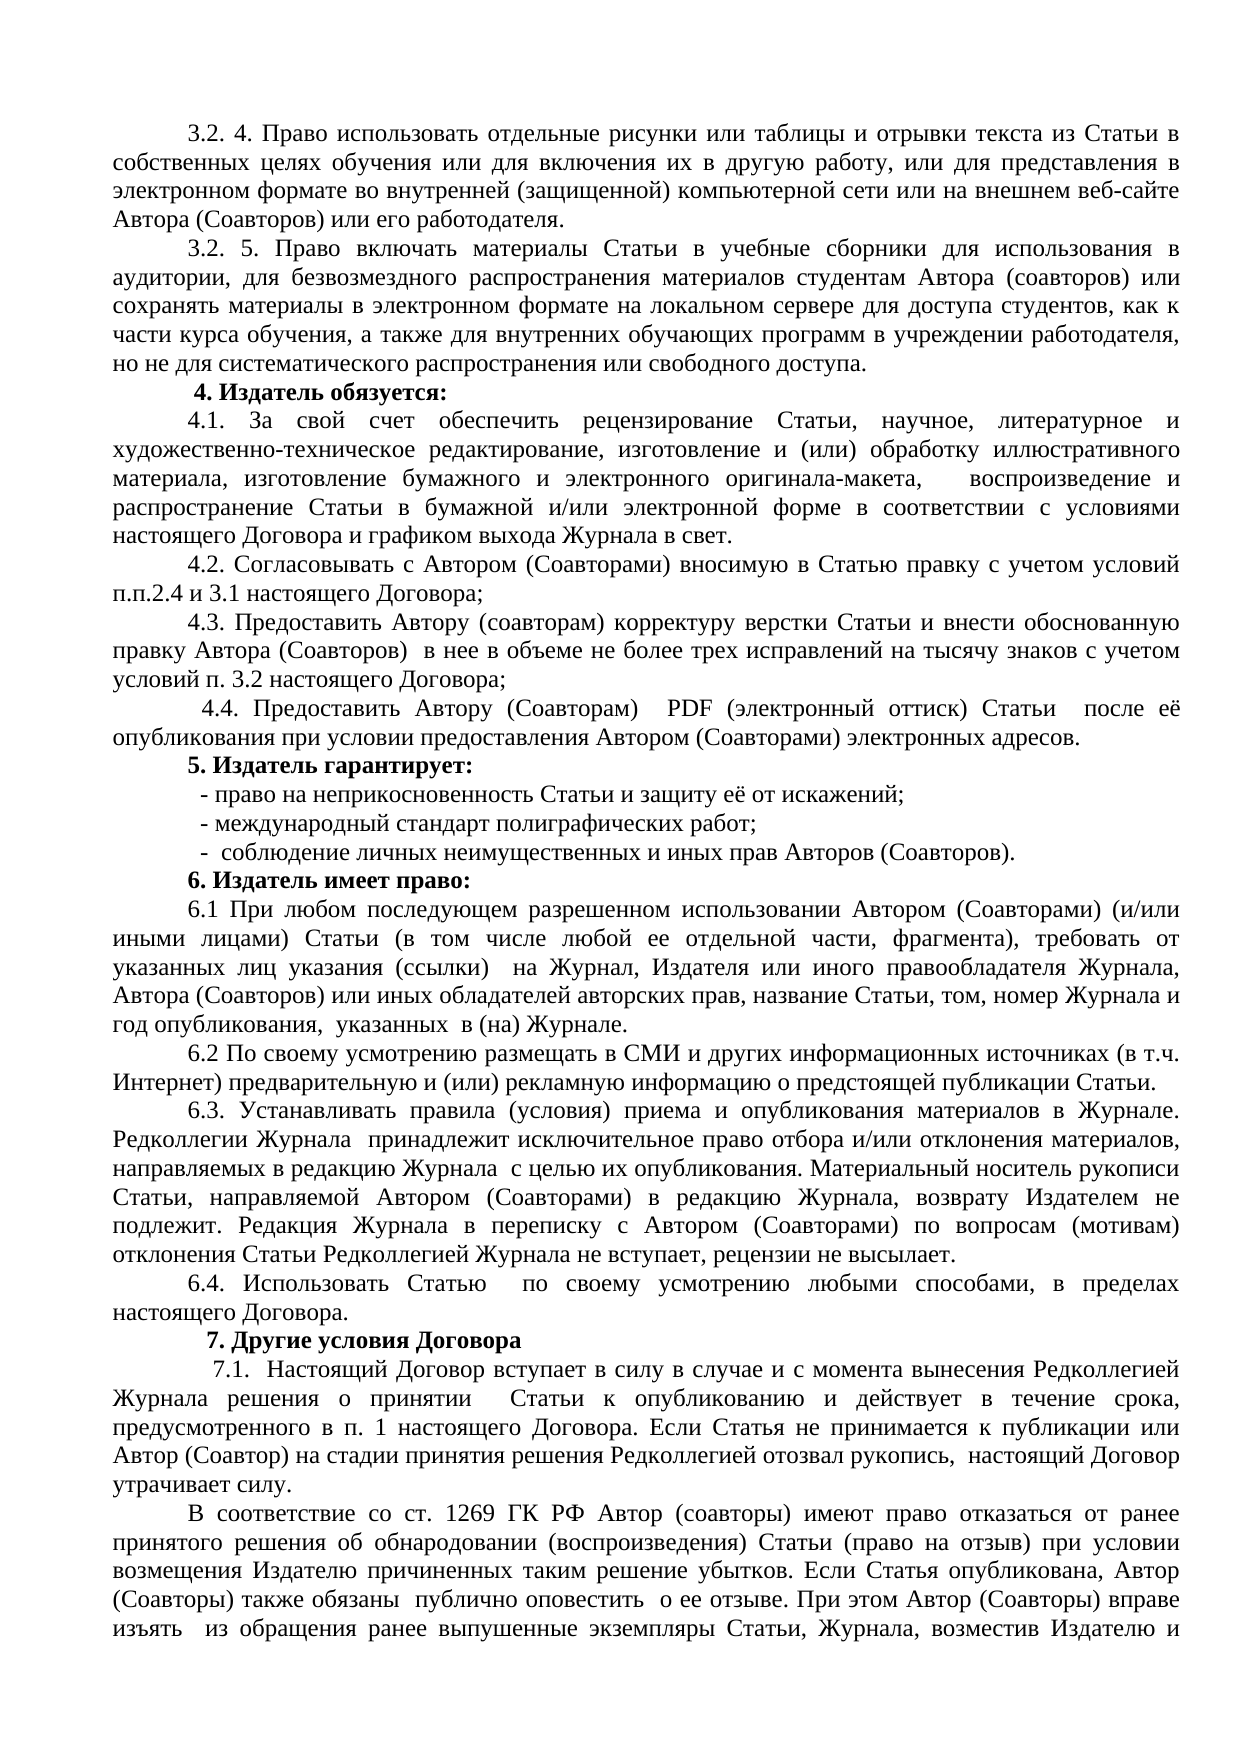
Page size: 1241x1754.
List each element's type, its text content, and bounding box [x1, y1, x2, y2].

text 6. Издатель имеет право: [112, 866, 1181, 894]
text - международный стандарт полиграфических работ; [112, 808, 1181, 837]
text 3.2. 4. Право использовать отдельные рисунки или таблицы и отрывки текста из Статьи в собственных целях обучения или для включения их в другую работу, или для представления в электронном формате во внутренней (защищенной) компьютерной сети или на внешнем веб-сайте Автора (Соавторов) или его работодателя. [112, 118, 1181, 233]
text 7.1. Настоящий Договор вступает в силу в случае и с момента вынесения Редколлегией Журнала решения о принятии Статьи к опубликованию и действует в течение срока, предусмотренного в п. 1 настоящего Договора. Если Статья не принимается к публикации или Автор (Соавтор) на стадии принятия решения Редколлегией отозвал рукопись, настоящий Договор утрачивает силу. [112, 1354, 1181, 1498]
text - соблюдение личных неимущественных и иных прав Авторов (Соавторов). [112, 837, 1181, 866]
text 4.3. Предоставить Автору (соавторам) корректуру верстки Статьи и внести обоснованную правку Автора (Соавторов) в нее в объеме не более трех исправлений на тысячу знаков с учетом условий п. 3.2 настоящего Договора; [112, 607, 1181, 693]
text 3.2. 5. Право включать материалы Статьи в учебные сборники для использования в аудитории, для безвозмездного распространения материалов студентам Автора (соавторов) или сохранять материалы в электронном формате на локальном сервере для доступа студентов, как к части курса обучения, а также для внутренних обучающих программ в учреждении работодателя, но не для систематического распространения или свободного доступа. [112, 233, 1181, 377]
text 5. Издатель гарантирует: [112, 751, 1181, 779]
text 4.2. Согласовывать с Автором (Соавторами) вносимую в Статью правку с учетом условий п.п.2.4 и 3.1 настоящего Договора; [112, 549, 1181, 607]
text 6.3. Устанавливать правила (условия) приема и опубликования материалов в Журнале. Редколлегии Журнала принадлежит исключительное право отбора и/или отклонения материалов, направляемых в редакцию Журнала с целью их опубликования. Материальный носитель рукописи Статьи, направляемой Автором (Соавторами) в редакцию Журнала, возврату Издателем не подлежит. Редакция Журнала в переписку с Автором (Соавторами) по вопросам (мотивам) отклонения Статьи Редколлегией Журнала не вступает, рецензии не высылает. [112, 1096, 1181, 1268]
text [112, 1498, 1181, 1642]
text - право на неприкосновенность Статьи и защиту её от искажений; [112, 779, 1181, 808]
text 4.1. За свой счет обеспечить рецензирование Статьи, научное, литературное и художественно-техническое редактирование, изготовление и (или) обработку иллюстративного материала, изготовление бумажного и электронного оригинала-макета, воспроизведение и распространение Статьи в бумажной и/или электронной форме в соответствии с условиями настоящего Договора и графиком выхода Журнала в свет. [112, 406, 1181, 549]
text 4.4. Предоставить Автору (Соавторам) PDF (электронный оттиск) Статьи после её опубликования при условии предоставления Автором (Соавторами) электронных адресов. [112, 693, 1181, 751]
text 6.1 При любом последующем разрешенном использовании Автором (Соавторами) (и/или иными лицами) Статьи (в том числе любой ее отдельной части, фрагмента), требовать от указанных лиц указания (ссылки) на Журнал, Издателя или иного правообладателя Журнала, Автора (Соавторов) или иных обладателей авторских прав, название Статьи, том, номер Журнала и год опубликования, указанных в (на) Журнале. [112, 894, 1181, 1038]
text 6.2 По своему усмотрению размещать в СМИ и других информационных источниках (в т.ч. Интернет) предварительную и (или) рекламную информацию о предстоящей публикации Статьи. [112, 1038, 1181, 1096]
text 7. Другие условия Договора [112, 1326, 1181, 1354]
text 6.4. Использовать Статью по своему усмотрению любыми способами, в пределах настоящего Договора. [112, 1268, 1181, 1326]
text 4. Издатель обязуется: [112, 377, 1181, 406]
